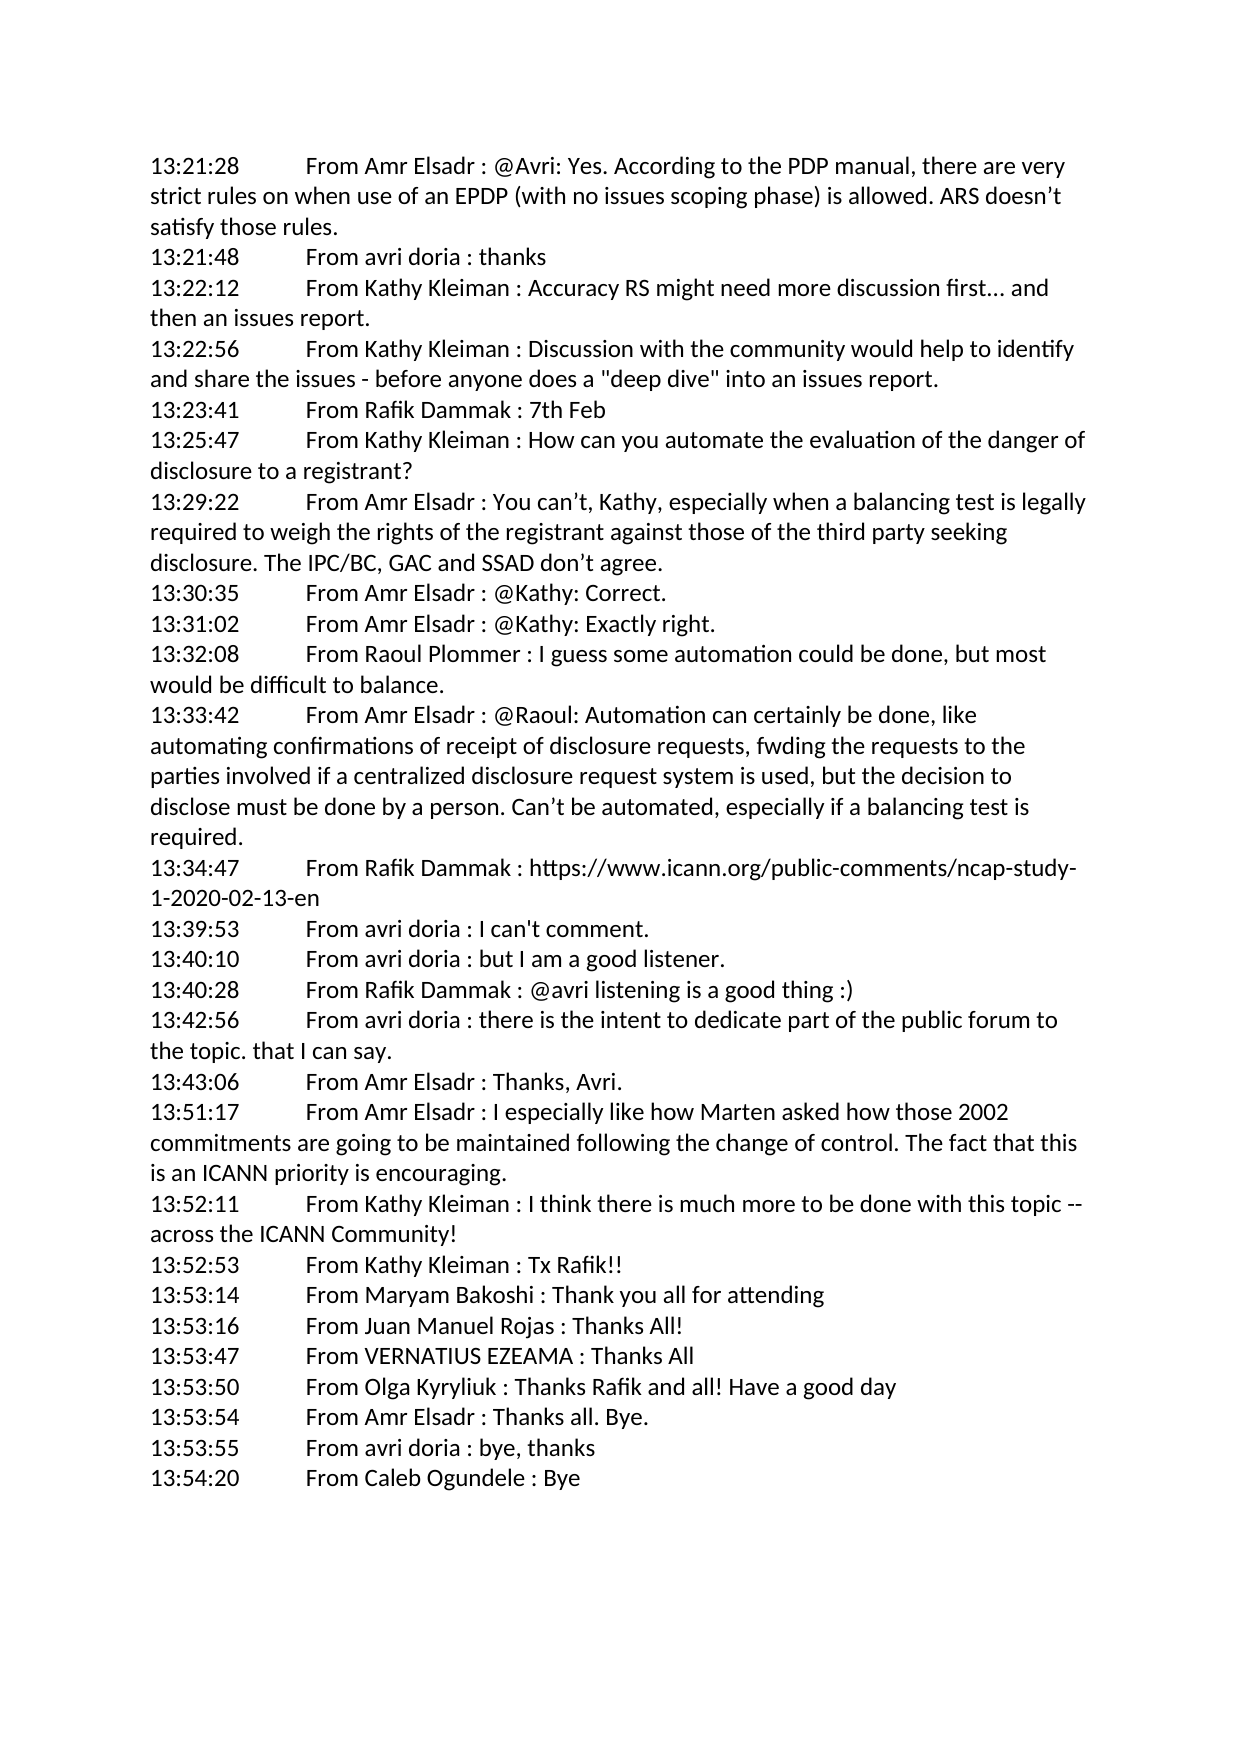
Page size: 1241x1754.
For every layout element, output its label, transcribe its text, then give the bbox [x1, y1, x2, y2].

text 13:54:20 From Caleb Ogundele : Bye [150, 1462, 1090, 1493]
text 13:25:47 From Kathy Kleiman : How can you automate the evaluation of the danger of disclosure to a registrant? [150, 425, 1090, 486]
text 13:53:14 From Maryam Bakoshi : Thank you all for attending [150, 1279, 1090, 1310]
text 13:43:06 From Amr Elsadr : Thanks, Avri. [150, 1066, 1090, 1096]
text 13:22:56 From Kathy Kleiman : Discussion with the community would help to identify and share the issues - before anyone does a "deep dive" into an issues report. [150, 333, 1090, 394]
text 13:39:53 From avri doria : I can't comment. [150, 913, 1090, 943]
text 13:23:41 From Rafik Dammak : 7th Feb [150, 394, 1090, 425]
text 13:53:50 From Olga Kyryliuk : Thanks Rafik and all! Have a good day [150, 1371, 1090, 1401]
text 13:53:55 From avri doria : bye, thanks [150, 1432, 1090, 1462]
text 13:30:35 From Amr Elsadr : @Kathy: Correct. [150, 577, 1090, 608]
text 13:34:47 From Rafik Dammak : https://www.icann.org/public-comments/ncap-study-1-2020-02-13-en [150, 852, 1090, 913]
text 13:21:48 From avri doria : thanks [150, 242, 1090, 272]
text 13:53:47 From VERNATIUS EZEAMA : Thanks All [150, 1340, 1090, 1371]
text 13:52:53 From Kathy Kleiman : Tx Rafik!! [150, 1249, 1090, 1279]
text 13:53:54 From Amr Elsadr : Thanks all. Bye. [150, 1401, 1090, 1432]
text 13:32:08 From Raoul Plommer : I guess some automation could be done, but most would be difficult to balance. [150, 638, 1090, 699]
text 13:40:28 From Rafik Dammak : @avri listening is a good thing :) [150, 974, 1090, 1004]
text 13:53:16 From Juan Manuel Rojas : Thanks All! [150, 1310, 1090, 1340]
text 13:29:22 From Amr Elsadr : You can’t, Kathy, especially when a balancing test is legally required to weigh the rights of the registrant against those of the third party seeking disclosure. The IPC/BC, GAC and SSAD don’t agree. [150, 486, 1090, 577]
text 13:33:42 From Amr Elsadr : @Raoul: Automation can certainly be done, like automating confirmations of receipt of disclosure requests, fwding the requests to the parties involved if a centralized disclosure request system is used, but the decision to disclose must be done by a person. Can’t be automated, especially if a balancing test is required. [150, 699, 1090, 852]
text 13:52:11 From Kathy Kleiman : I think there is much more to be done with this topic -- across the ICANN Community! [150, 1188, 1090, 1249]
text 13:40:10 From avri doria : but I am a good listener. [150, 943, 1090, 974]
text 13:42:56 From avri doria : there is the intent to dedicate part of the public forum to the topic. that I can say. [150, 1004, 1090, 1066]
text 13:51:17 From Amr Elsadr : I especially like how Marten asked how those 2002 commitments are going to be maintained following the change of control. The fact that this is an ICANN priority is encouraging. [150, 1096, 1090, 1188]
text 13:21:28 From Amr Elsadr : @Avri: Yes. According to the PDP manual, there are very strict rules on when use of an EPDP (with no issues scoping phase) is allowed. ARS doesn’t satisfy those rules. [150, 150, 1090, 242]
text 13:31:02 From Amr Elsadr : @Kathy: Exactly right. [150, 608, 1090, 638]
text 13:22:12 From Kathy Kleiman : Accuracy RS might need more discussion first... and then an issues report. [150, 272, 1090, 333]
